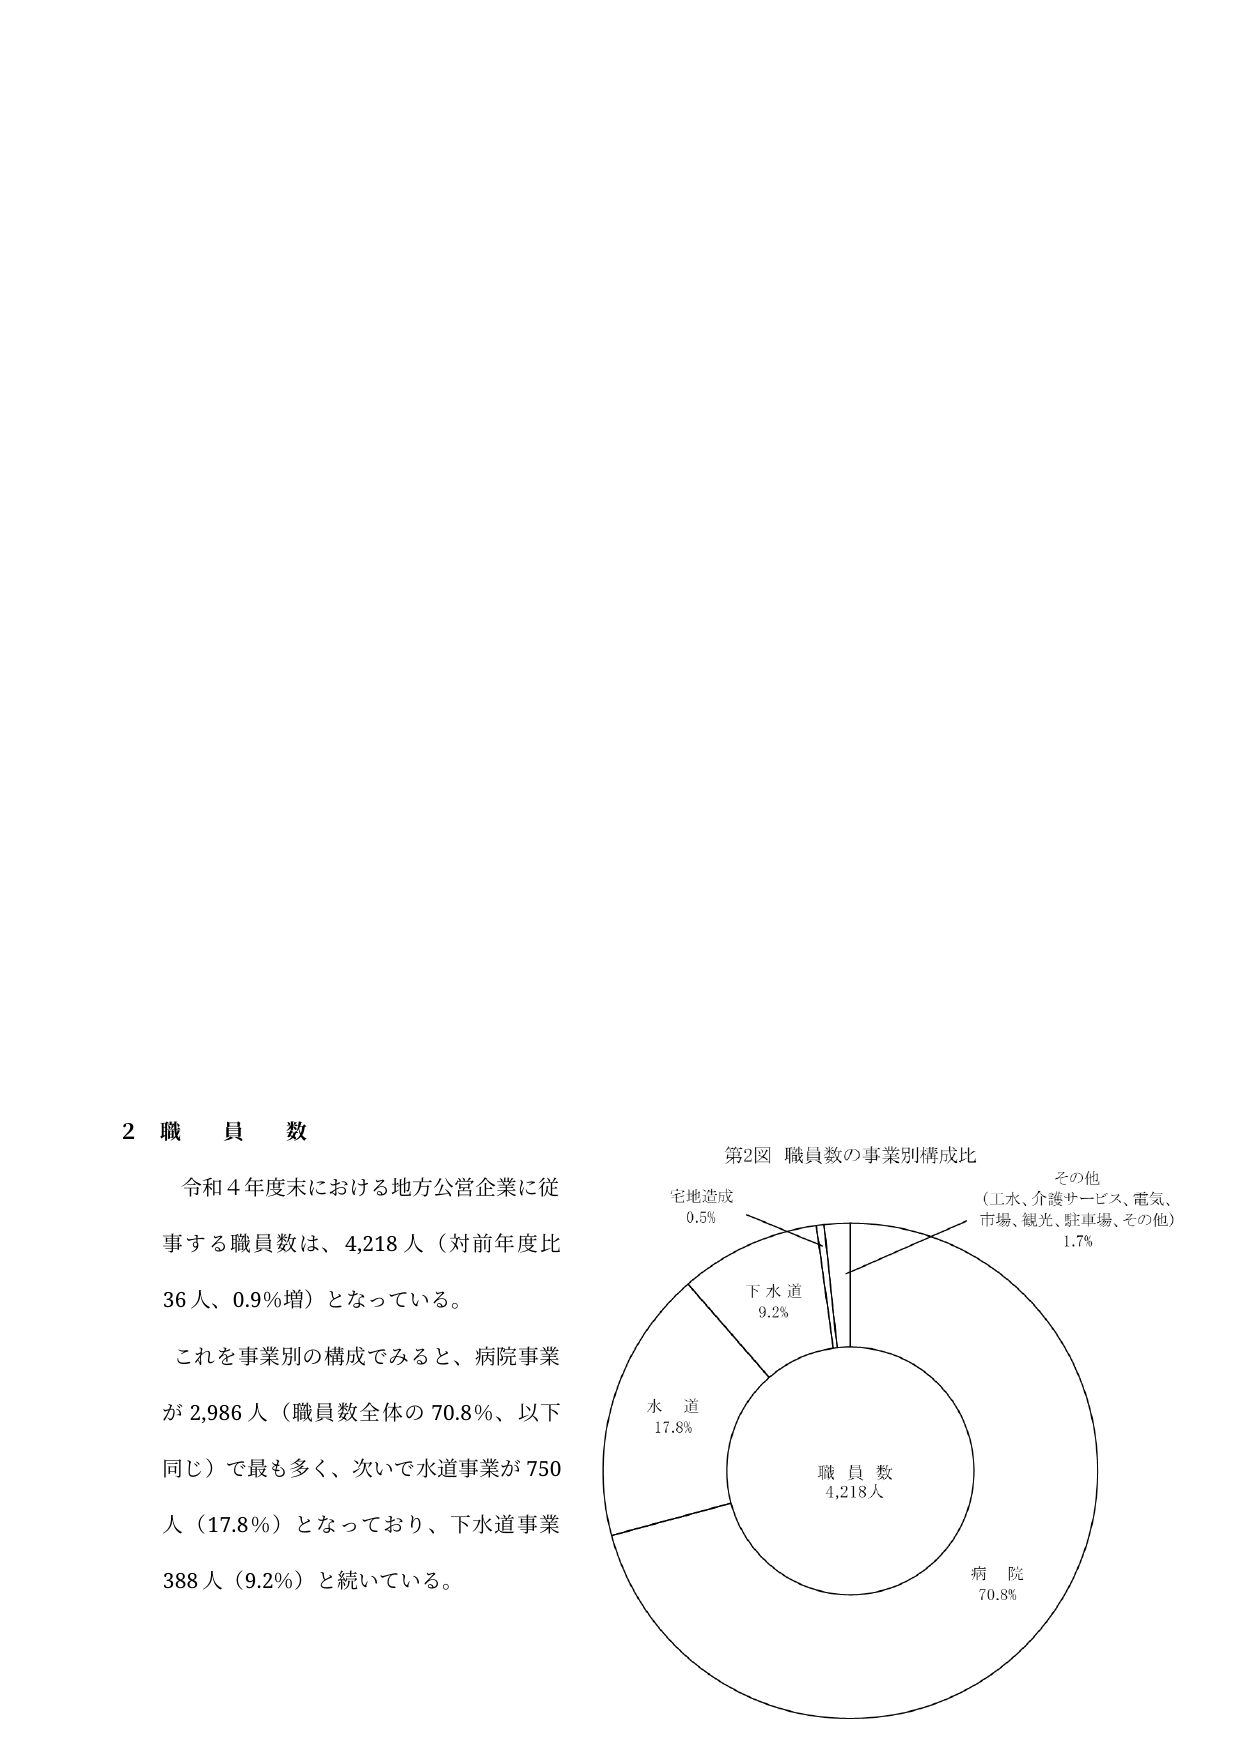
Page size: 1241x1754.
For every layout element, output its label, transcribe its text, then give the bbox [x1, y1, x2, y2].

picture [588, 1131, 1182, 1754]
text ２ 職 員 数 [118, 1102, 1152, 1158]
text これを事業別の構成でみると、病院事業が2,986人（職員数全体の70.8％、以下同じ）で最も多く、次いで水道事業が750人（17.8％）となっており、下水道事業388人（9.2％）と続いている。 [163, 1327, 561, 1608]
text 令和４年度末における地方公営企業に従事する職員数は、4,218人（対前年度比36人、0.9％増）となっている。 [118, 1158, 561, 1327]
